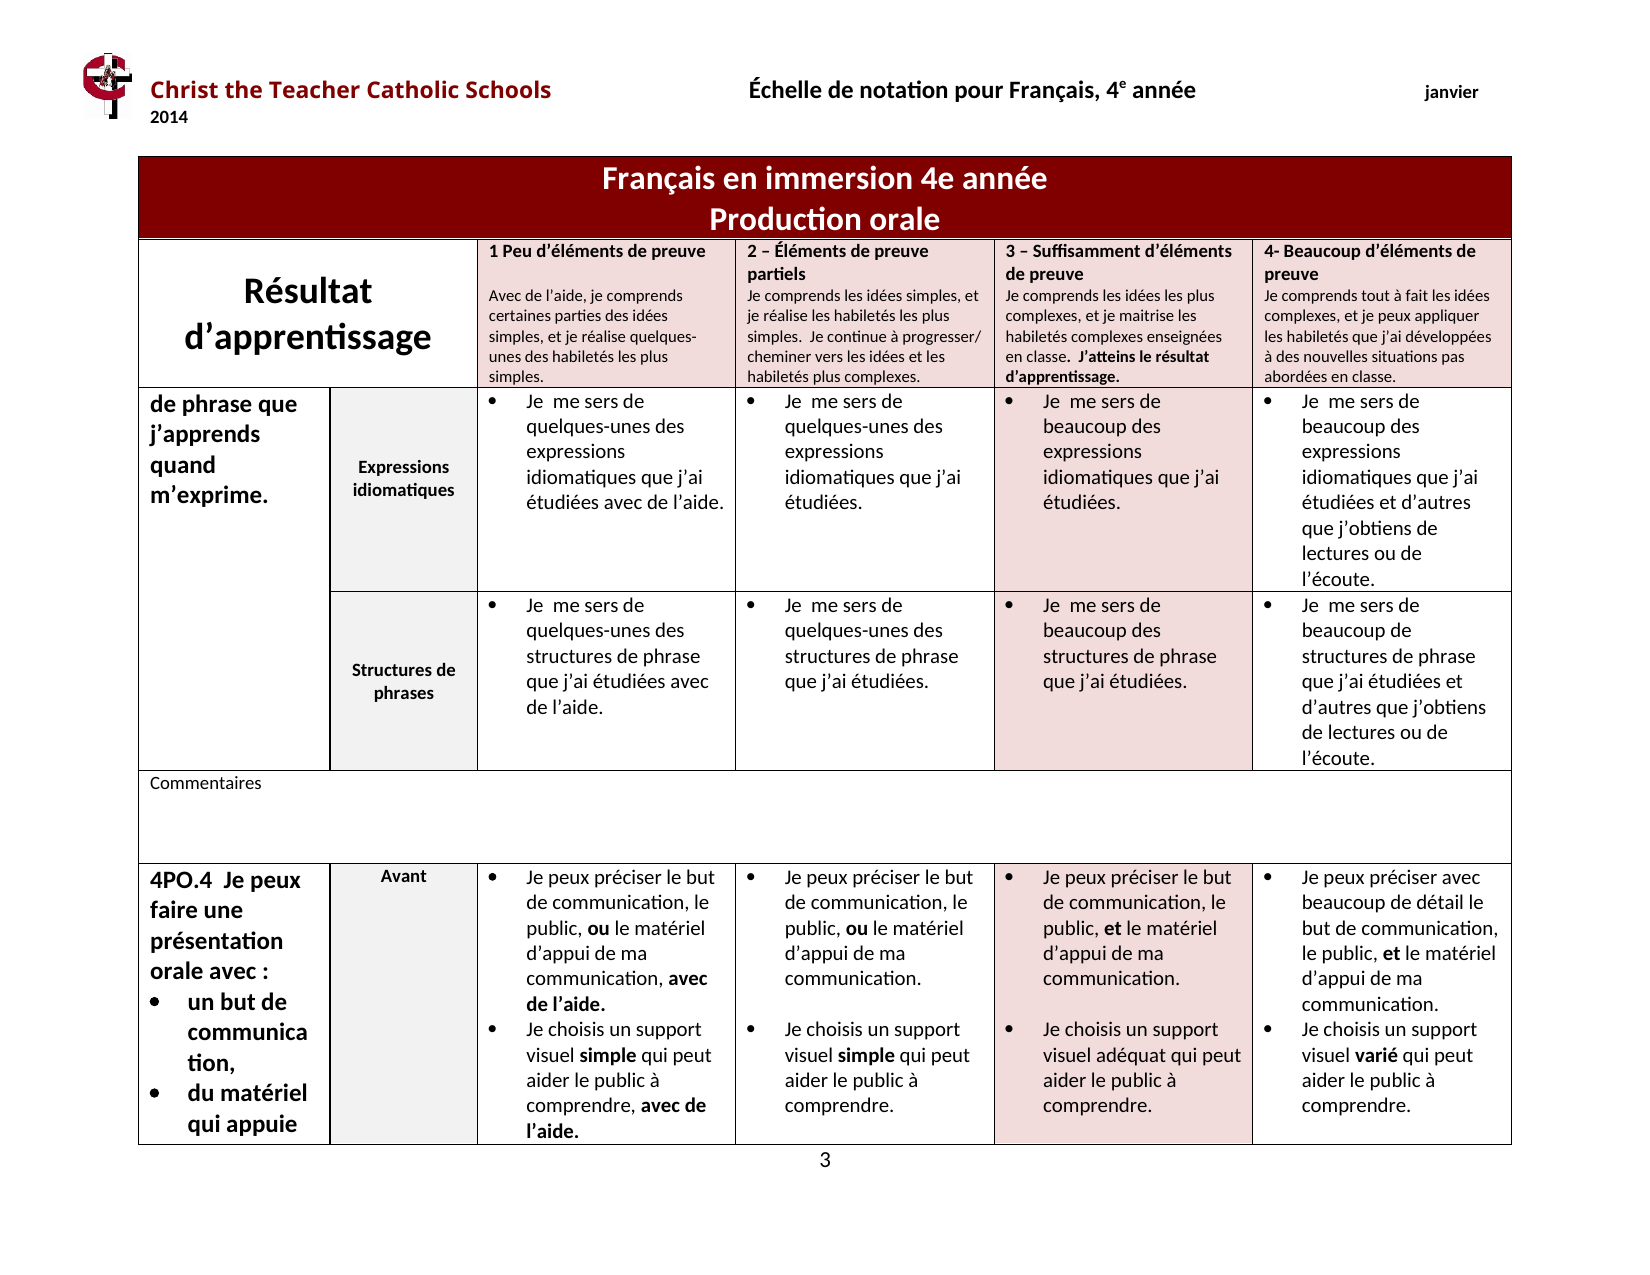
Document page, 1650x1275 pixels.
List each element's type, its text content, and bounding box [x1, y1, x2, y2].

table_cell Je me sers de beaucoup des structures de phrase que j’ai étudiées. [995, 592, 1252, 770]
table_cell Je me sers de quelques-unes des structures de phrase que j’ai étudiées. [736, 592, 994, 770]
table_cell Je peux préciser avec beaucoup de détail le but de communication, le public, et le matériel d’appui de ma communication. Je choisis un support visuel varié qui peut aider le public à comprendre. [1253, 864, 1511, 1143]
table_cell 2 – Éléments de preuve partiels Je comprends les idées simples, et je réalise les habiletés les plus simples. Je continue à progresser/ cheminer vers les idées et les habiletés plus complexes. [736, 240, 994, 387]
picture [81, 53, 132, 117]
table_cell Je me sers de beaucoup des expressions idiomatiques que j’ai étudiées et d’autres que j’obtiens de lectures ou de l’écoute. [1253, 388, 1511, 591]
table_cell Je me sers de quelques-unes des structures de phrase que j’ai étudiées avec de l’aide. [478, 592, 735, 770]
table_header Français en immersion 4e année Production orale [139, 157, 1511, 238]
table_cell 4- Beaucoup d’éléments de preuve Je comprends tout à fait les idées complexes, et je peux appliquer les habiletés que j’ai développées à des nouvelles situations pas abordées en classe. [1253, 240, 1511, 387]
table_cell Avant [331, 864, 477, 1143]
table_cell Structures de phrases [331, 592, 477, 770]
table_cell Je peux préciser le but de communication, le public, ou le matériel d’appui de ma communication. Je choisis un support visuel simple qui peut aider le public à comprendre. [736, 864, 994, 1143]
table_cell Je me sers de quelques-unes des expressions idiomatiques que j’ai étudiées avec de l’aide. [478, 388, 735, 591]
table_cell 4PO.3 Je peux utiliser le vocabulaire, les expressions idiomatiques, et les structures de phrase que j’apprends quand m’exprime. [139, 388, 329, 770]
table_cell 3 – Suffisamment d’éléments de preuve Je comprends les idées les plus complexes, et je maitrise les habiletés complexes enseignées en classe. J’atteins le résultat d’apprentissage. [995, 240, 1252, 387]
table_cell Expressions idiomatiques [331, 388, 477, 591]
table_cell Je me sers de beaucoup de structures de phrase que j’ai étudiées et d’autres que j’obtiens de lectures ou de l’écoute. [1253, 592, 1511, 770]
table_cell 1 Peu d’éléments de preuve Avec de l’aide, je comprends certaines parties des idées simples, et je réalise quelques-unes des habiletés les plus simples. [478, 240, 735, 387]
table_cell Je peux préciser le but de communication, le public, et le matériel d’appui de ma communication. Je choisis un support visuel adéquat qui peut aider le public à comprendre. [995, 864, 1252, 1143]
table_cell Je me sers de quelques-unes des expressions idiomatiques que j’ai étudiées. [736, 388, 994, 591]
table_cell Commentaires [139, 771, 1511, 863]
table_cell Je me sers de beaucoup des expressions idiomatiques que j’ai étudiées. [995, 388, 1252, 591]
table_cell 4PO.4 Je peux faire une présentation orale avec : un but de communication, du matériel qui appuie ce que je veux dire, et un support visuel. [139, 864, 329, 1143]
table_cell Je peux préciser le but de communication, le public, ou le matériel d’appui de ma communication, avec de l’aide. Je choisis un support visuel simple qui peut aider le public à comprendre, avec de l’aide. [478, 864, 735, 1143]
table_cell Résultat d’apprentissage [139, 240, 477, 387]
